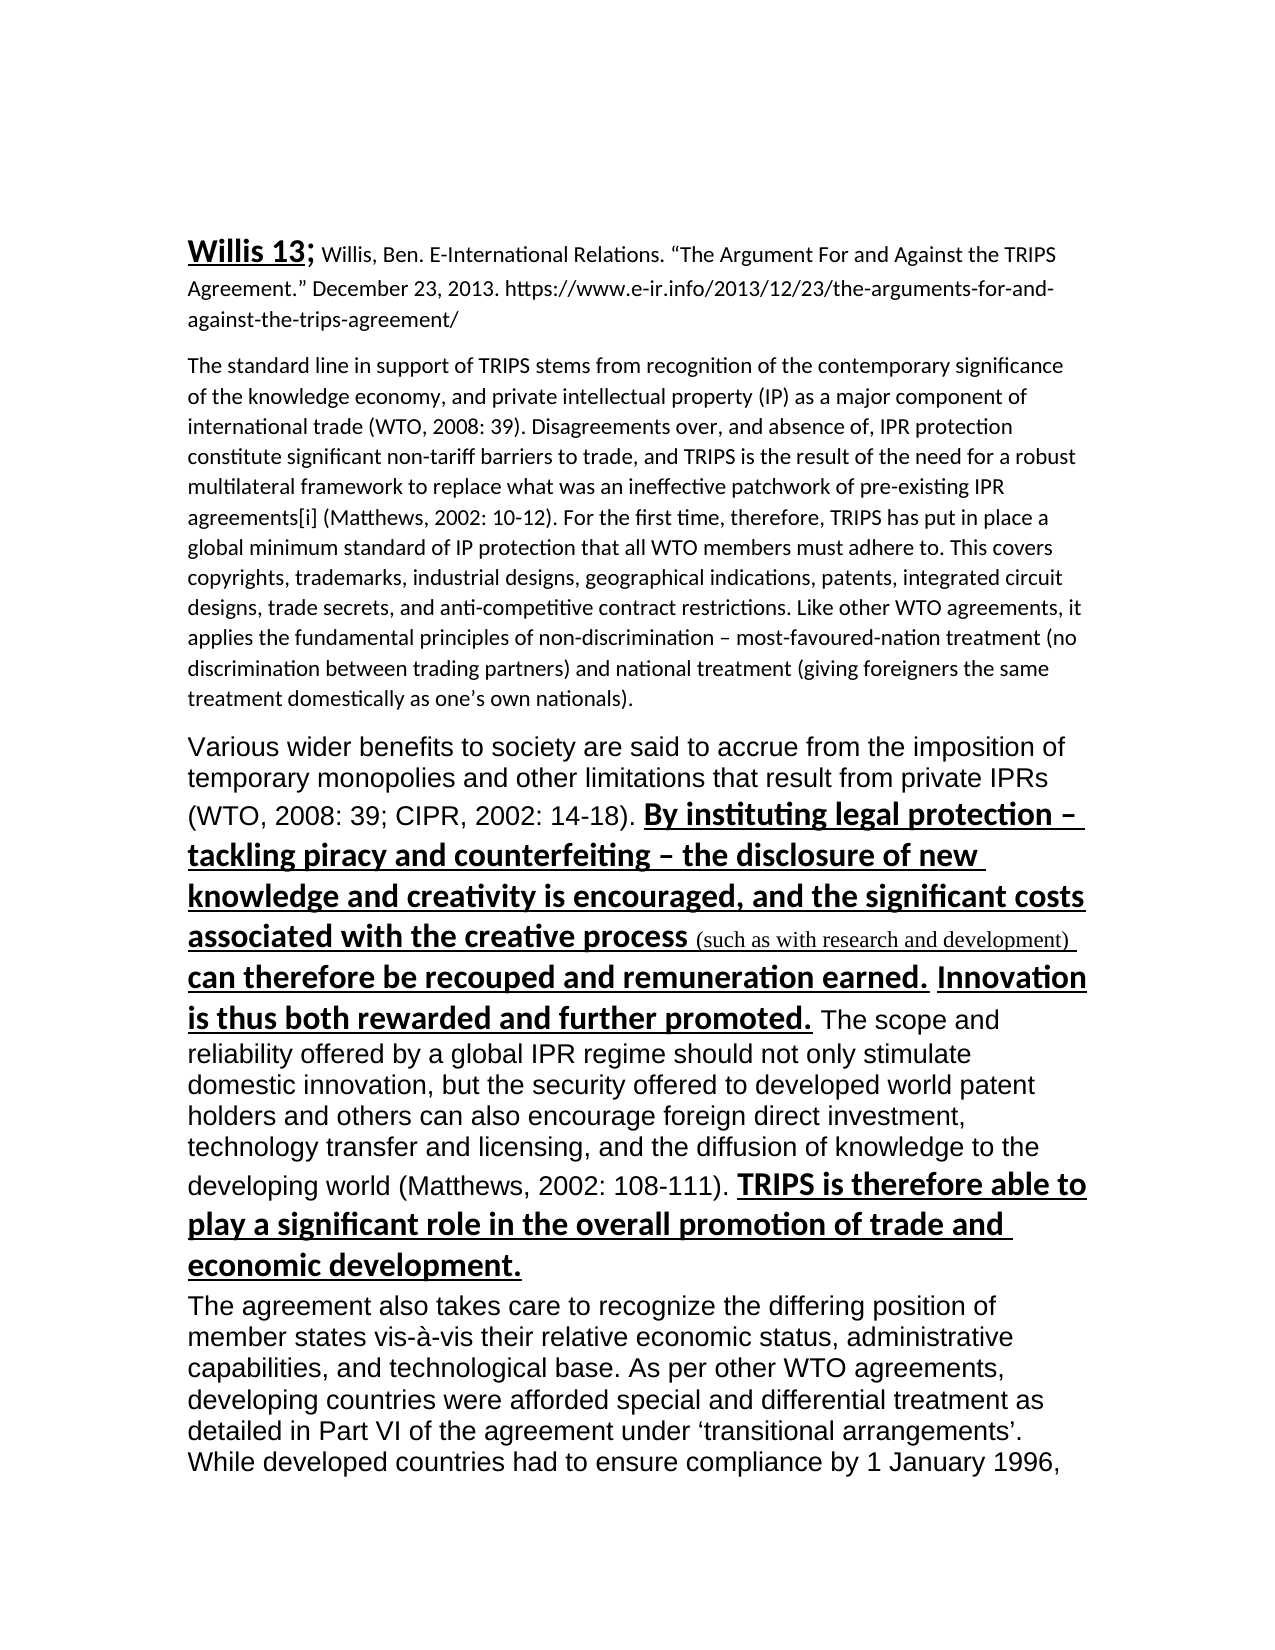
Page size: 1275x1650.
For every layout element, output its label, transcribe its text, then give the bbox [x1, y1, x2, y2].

text The standard line in support of TRIPS stems from recognition of the contemporary significance of the knowledge economy, and private intellectual property (IP) as a major component of international trade (WTO, 2008: 39). Disagreements over, and absence of, IPR protection constitute significant non-tariff barriers to trade, and TRIPS is the result of the need for a robust multilateral framework to replace what was an ineffective patchwork of pre-existing IPR agreements[i] (Matthews, 2002: 10-12). For the first time, therefore, TRIPS has put in place a global minimum standard of IP protection that all WTO members must adhere to. This covers copyrights, trademarks, industrial designs, geographical indications, patents, integrated circuit designs, trade secrets, and anti-competitive contract restrictions. Like other WTO agreements, it applies the fundamental principles of non-discrimination – most-favoured-nation treatment (no discrimination between trading partners) and national treatment (giving foreigners the same treatment domestically as one’s own nationals). [187, 352, 1087, 712]
text Willis 13; Willis, Ben. E-International Relations. “The Argument For and Against the TRIPS Agreement.” December 23, 2013. https://www.e-ir.info/2013/12/23/the-arguments-for-and-against-the-trips-agreement/ [187, 222, 1087, 333]
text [187, 1290, 1087, 1477]
text Various wider benefits to society are said to accrue from the imposition of temporary monopolies and other limitations that result from private IPRs (WTO, 2008: 39; CIPR, 2002: 14-18). By instituting legal protection – tackling piracy and counterfeiting – the disclosure of new knowledge and creativity is encouraged, and the significant costs associated with the creative process (such as with research and development) can therefore be recouped and remuneration earned. Innovation is thus both rewarded and further promoted. The scope and reliability offered by a global IPR regime should not only stimulate domestic innovation, but the security offered to developed world patent holders and others can also encourage foreign direct investment, technology transfer and licensing, and the diffusion of knowledge to the developing world (Matthews, 2002: 108-111). TRIPS is therefore able to play a significant role in the overall promotion of trade and economic development. [187, 731, 1087, 1285]
